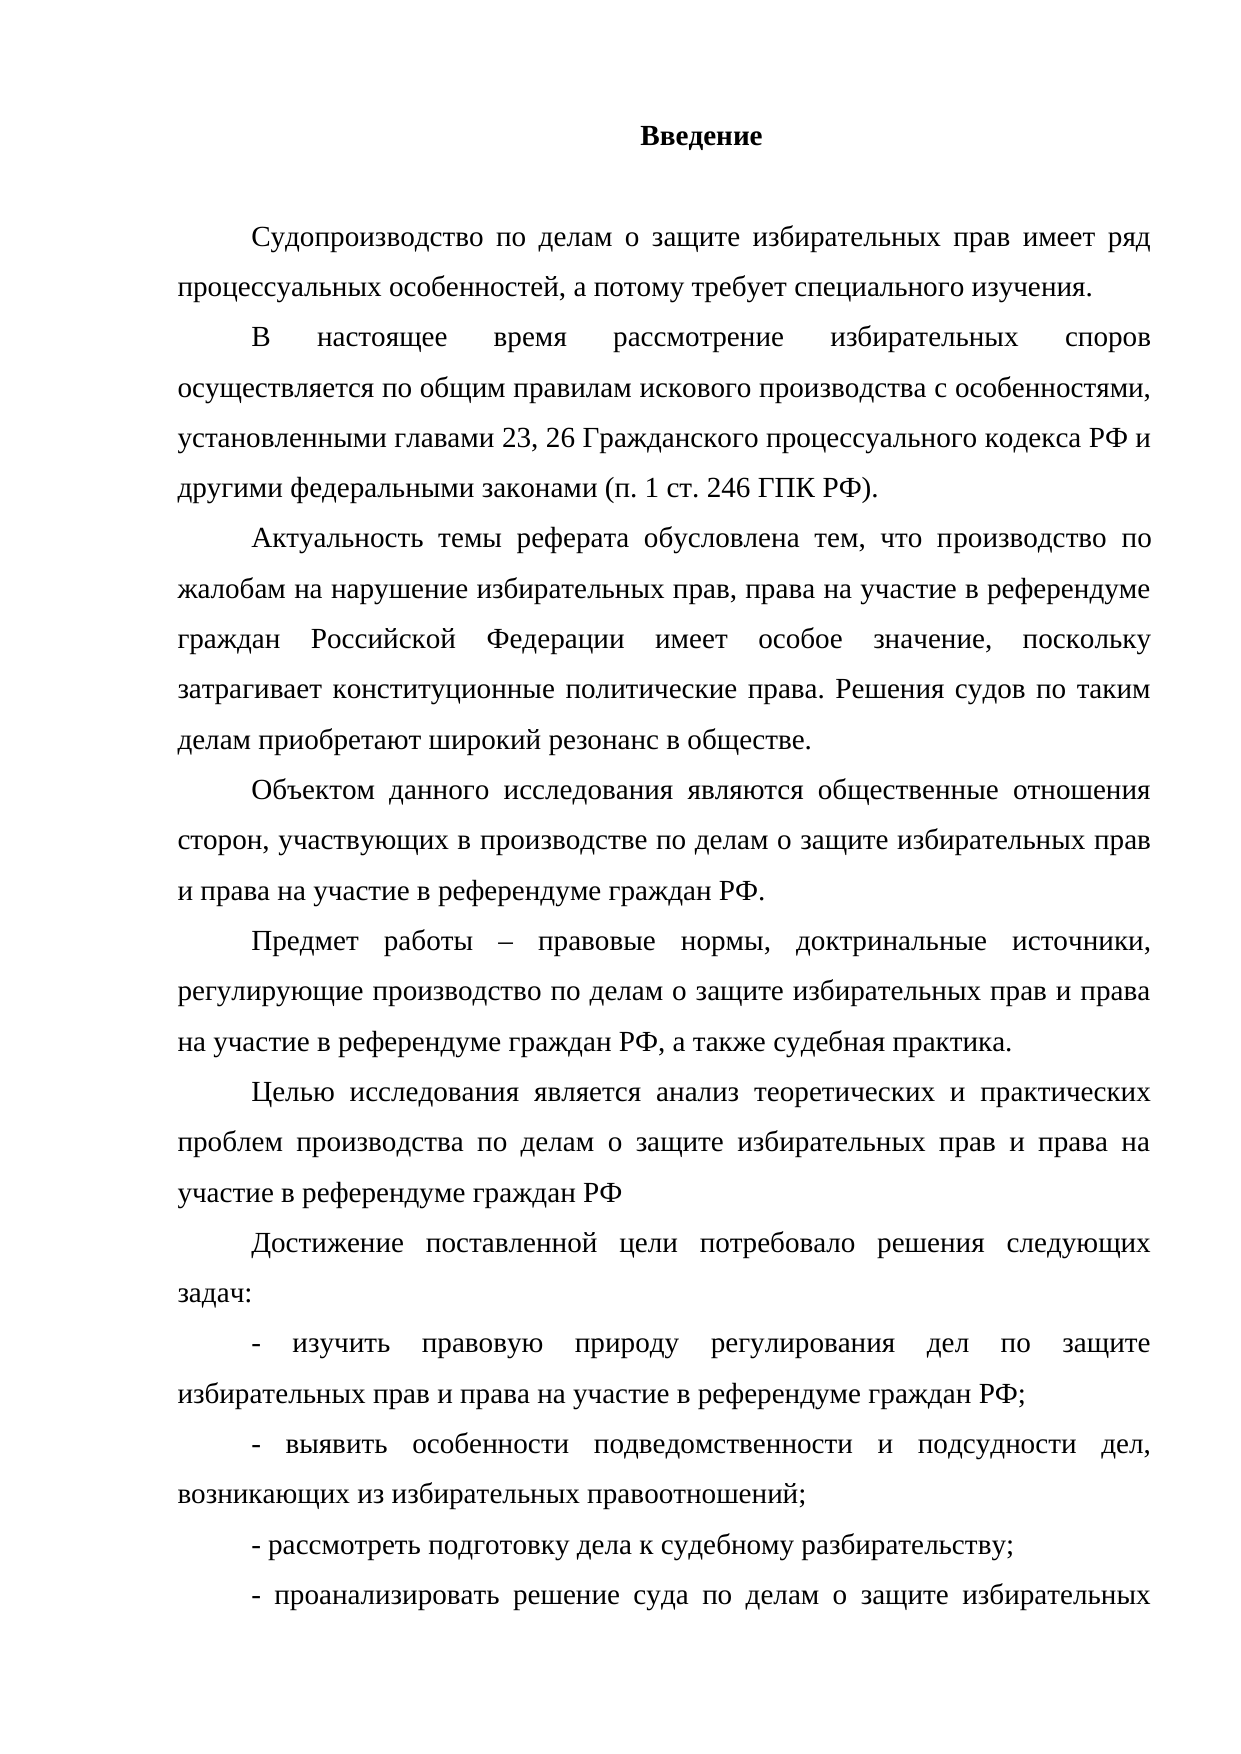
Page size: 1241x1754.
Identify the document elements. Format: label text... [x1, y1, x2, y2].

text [177, 1577, 1152, 1611]
text Введение [177, 118, 1152, 152]
text - рассмотреть подготовку дела к судебному разбирательству; [177, 1527, 1152, 1560]
text Достижение поставленной цели потребовало решения следующих задач: [177, 1225, 1152, 1309]
text Актуальность темы реферата обусловлена тем, что производство по жалобам на нарушение избирательных прав, права на участие в референдуме граждан Российской Федерации имеет особое значение, поскольку затрагивает конституционные политические права. Решения судов по таким делам приобретают широкий резонанс в обществе. [177, 521, 1152, 755]
text - изучить правовую природу регулирования дел по защите избирательных прав и права на участие в референдуме граждан РФ; [177, 1326, 1152, 1409]
text Судопроизводство по делам о защите избирательных прав имеет ряд процессуальных особенностей, а потому требует специального изучения. [177, 219, 1152, 303]
text Целью исследования является анализ теоретических и практических проблем производства по делам о защите избирательных прав и права на участие в референдуме граждан РФ [177, 1074, 1152, 1208]
text Предмет работы – правовые нормы, доктринальные источники, регулирующие производство по делам о защите избирательных прав и права на участие в референдуме граждан РФ, а также судебная практика. [177, 923, 1152, 1057]
text Объектом данного исследования являются общественные отношения сторон, участвующих в производстве по делам о защите избирательных прав и права на участие в референдуме граждан РФ. [177, 772, 1152, 906]
text В настоящее время рассмотрение избирательных споров осуществляется по общим правилам искового производства с особенностями, установленными главами 23, 26 Гражданского процессуального кодекса РФ и другими федеральными законами (п. 1 ст. 246 ГПК РФ). [177, 319, 1152, 504]
text - выявить особенности подведомственности и подсудности дел, возникающих из избирательных правоотношений; [177, 1426, 1152, 1510]
